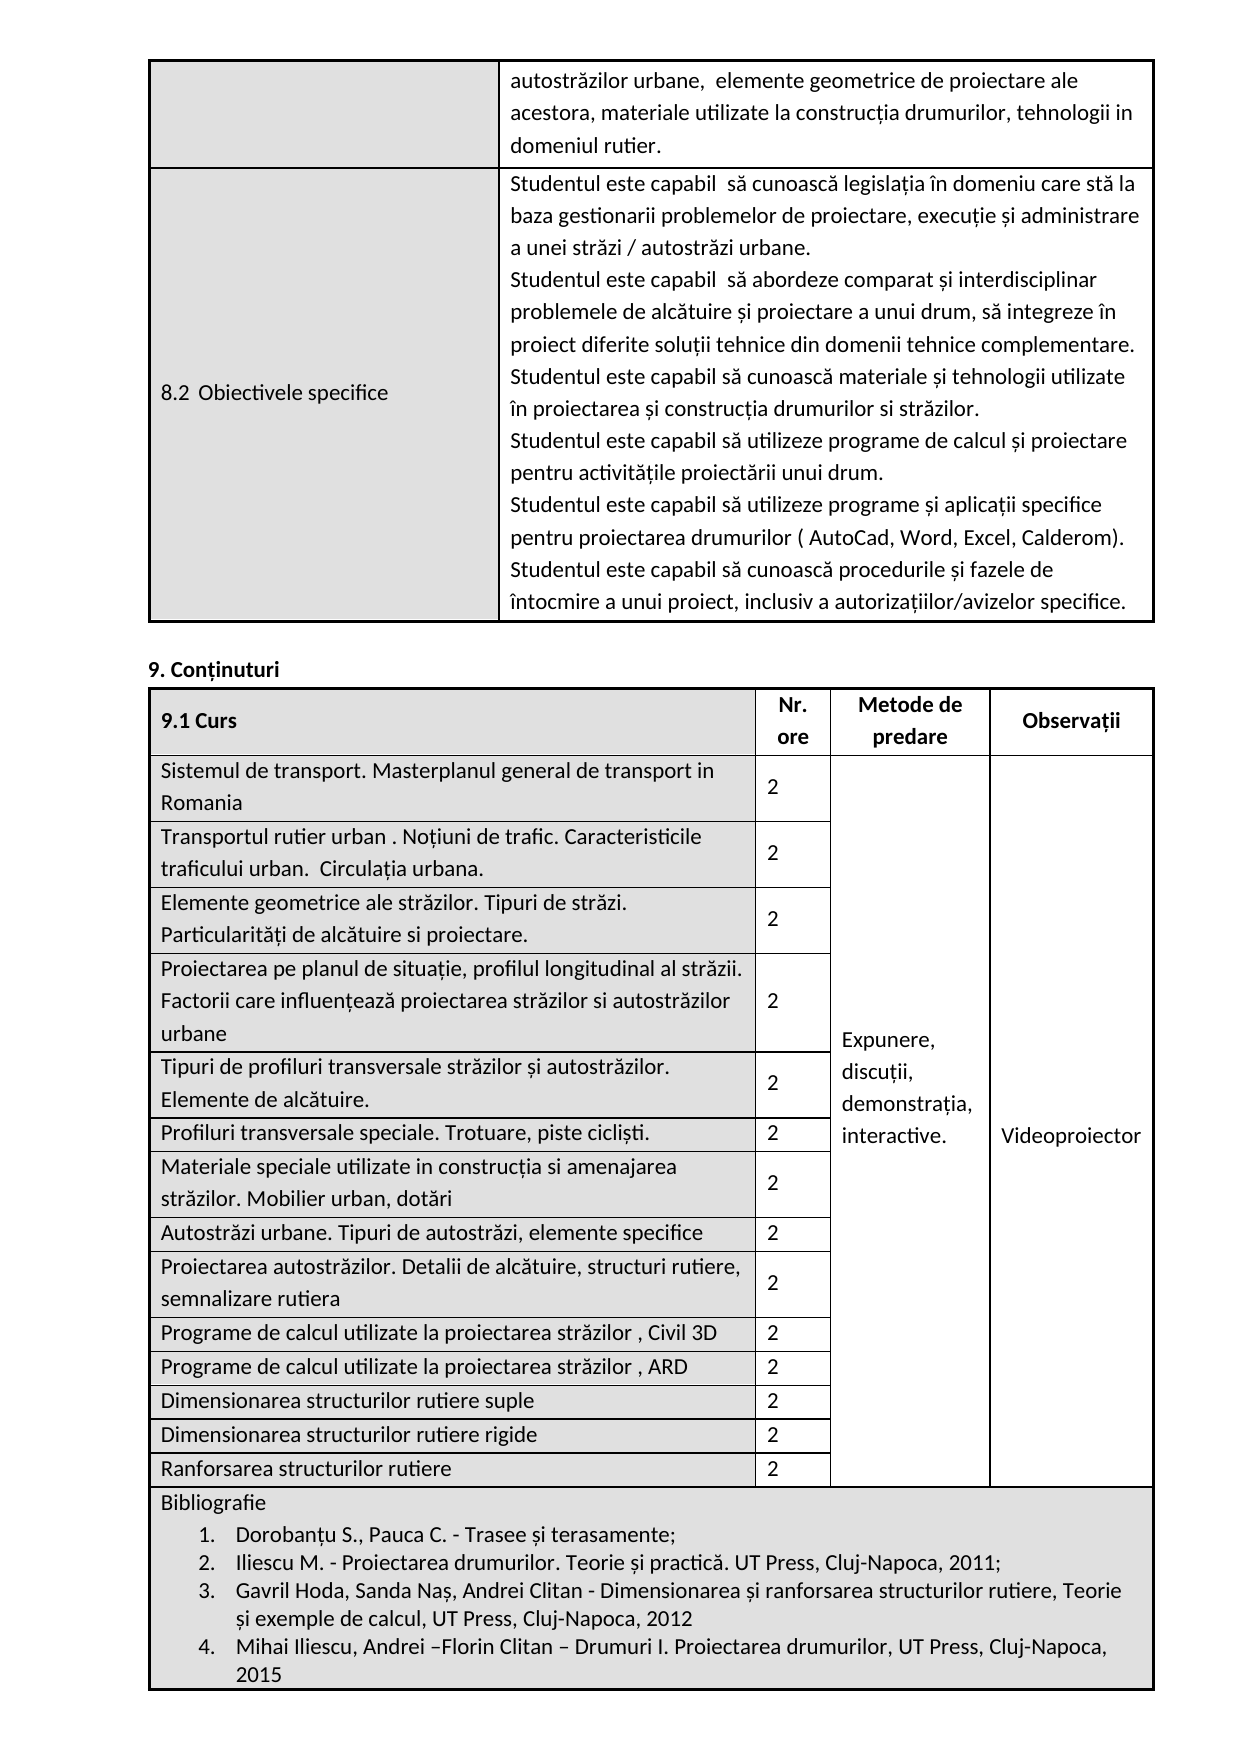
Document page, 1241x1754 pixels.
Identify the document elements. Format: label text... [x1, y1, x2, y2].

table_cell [151, 1488, 1152, 1688]
table_cell 2 [756, 1053, 830, 1117]
table_cell Proiectarea pe planul de situație, profilul longitudinal al străzii. Factorii care influențează proiectarea străzilor si autostrăzilor urbane [151, 954, 755, 1051]
text 9. Conținuturi [148, 655, 1152, 683]
table_cell 2 [756, 756, 830, 821]
table_cell Programe de calcul utilizate la proiectarea străzilor , ARD [151, 1352, 755, 1384]
table_cell 2 [756, 954, 830, 1051]
table_cell Transportul rutier urban . Noțiuni de trafic. Caracteristicile traficului urban. Circulația urbana. [151, 822, 755, 887]
table_cell Studentul este capabil să cunoască legislația în domeniu care stă la baza gestionarii problemelor de proiectare, execuție și administrare a unei străzi / autostrăzi urbane. Studentul este capabil să abordeze comparat și interdisciplinar problemele de alcătuire și proiectare a unui drum, să integreze în proiect diferite soluții tehnice din domenii tehnice complementare. Studentul este capabil să cunoască materiale și tehnologii utilizate în proiectarea și construcția drumurilor si străzilor. Studentul este capabil să utilizeze programe de calcul și proiectare pentru activitățile proiectării unui drum. Studentul este capabil să utilizeze programe și aplicații specifice pentru proiectarea drumurilor ( AutoCad, Word, Excel, Calderom). Studentul este capabil să cunoască procedurile și fazele de întocmire a unui proiect, inclusiv a autorizațiilor/avizelor specifice. [500, 169, 1152, 619]
table_cell Expunere, discuții, demonstrația, interactive. [831, 756, 989, 1486]
table_cell 2 [756, 1318, 830, 1351]
table_header 9.1 Curs [151, 690, 755, 754]
table_cell Elemente geometrice ale străzilor. Tipuri de străzi. Particularități de alcătuire si proiectare. [151, 888, 755, 953]
table_header Observații [991, 690, 1152, 754]
table_cell Dimensionarea structurilor rutiere rigide [151, 1420, 755, 1452]
table_cell 2 [756, 1218, 830, 1251]
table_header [151, 62, 498, 167]
table_cell Profiluri transversale speciale. Trotuare, piste cicliști. [151, 1119, 755, 1151]
table_header Nr. ore [756, 690, 830, 754]
table_cell Autostrăzi urbane. Tipuri de autostrăzi, elemente specifice [151, 1218, 755, 1251]
table_cell Obiectivele specifice [151, 169, 498, 619]
table_cell Tipuri de profiluri transversale străzilor și autostrăzilor. Elemente de alcătuire. [151, 1053, 755, 1117]
table_cell 2 [756, 822, 830, 887]
table_cell Ranforsarea structurilor rutiere [151, 1454, 755, 1486]
table_cell 2 [756, 1352, 830, 1384]
table_cell Sistemul de transport. Masterplanul general de transport in Romania [151, 756, 755, 821]
table_cell 2 [756, 1119, 830, 1151]
table_cell 2 [756, 1252, 830, 1317]
table_cell 2 [756, 888, 830, 953]
table_cell 2 [756, 1386, 830, 1418]
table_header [500, 62, 1152, 167]
table_cell Materiale speciale utilizate in construcția si amenajarea străzilor. Mobilier urban, dotări [151, 1152, 755, 1217]
table_cell 2 [756, 1420, 830, 1452]
table_cell 2 [756, 1454, 830, 1486]
table_cell Proiectarea autostrăzilor. Detalii de alcătuire, structuri rutiere, semnalizare rutiera [151, 1252, 755, 1317]
table_header Metode de predare [831, 690, 989, 754]
table_cell Dimensionarea structurilor rutiere suple [151, 1386, 755, 1418]
table_cell Videoproiector [991, 756, 1152, 1486]
table_cell Programe de calcul utilizate la proiectarea străzilor , Civil 3D [151, 1318, 755, 1351]
table_cell 2 [756, 1152, 830, 1217]
